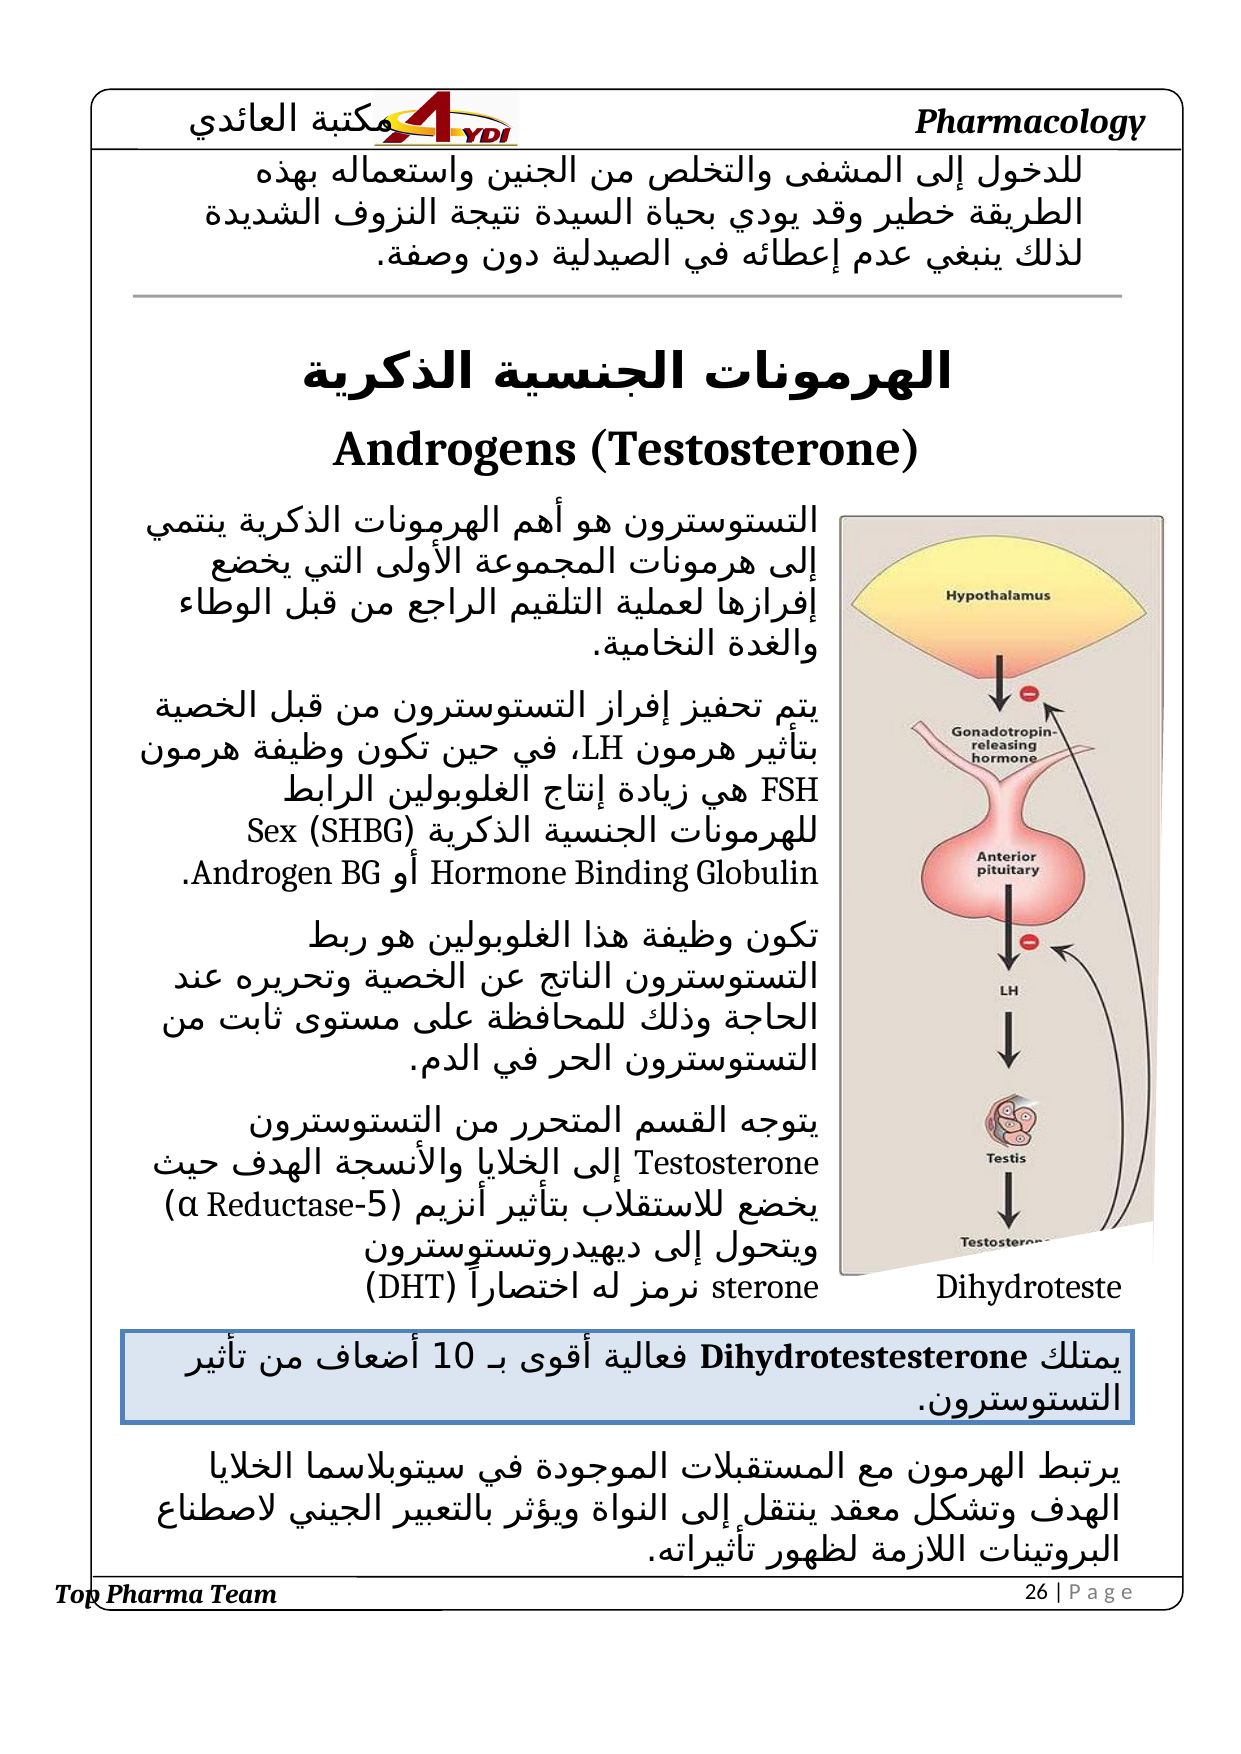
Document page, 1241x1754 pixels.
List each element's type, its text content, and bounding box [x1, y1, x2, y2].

text يتوجه القسم المتحرر من التستوسترون Testosterone إلى الخلايا والأنسجة الهدف حيث يخضع للاستقلاب بتأثير أنزيم (5-α Reductase) ويتحول إلى ديهيدروتستوسترون Dihydrotestesterone نرمز له اختصاراً (DHT) [133, 1100, 1122, 1308]
text التستوسترون هو أهم الهرمونات الذكرية ينتمي إلى هرمونات المجموعة الأولى التي يخضع إفرازها لعملية التلقيم الراجع من قبل الوطاء والغدة النخامية. [133, 499, 1122, 664]
text تكون وظيفة هذا الغلوبولين هو ربط التستوسترون الناتج عن الخصية وتحريره عند الحاجة وذلك للمحافظة على مستوى ثابت من التستوسترون الحر في الدم. [133, 914, 838, 1079]
text الهرمونات الجنسية الذكرية [133, 342, 1122, 400]
picture [372, 91, 520, 148]
picture [838, 514, 1168, 1276]
text يمتلك Dihydrotestesterone فعالية أقوى بـ 10 أضعاف من تأثير التستوسترون. [125, 1333, 1130, 1420]
text يتم تحفيز إفراز التستوسترون من قبل الخصية بتأثير هرمون LH، في حين تكون وظيفة هرمون FSH هي زيادة إنتاج الغلوبولين الرابط للهرمونات الجنسية الذكرية (SHBG) Sex Hormone Binding Globulin أو Androgen BG. [133, 685, 838, 893]
text يرتبط الهرمون مع المستقبلات الموجودة في سيتوبلاسما الخلايا الهدف وتشكل معقد ينتقل إلى النواة ويؤثر بالتعبير الجيني لاصطناع البروتينات اللازمة لظهور تأثيراته. [133, 1446, 1122, 1570]
text Androgens (Testosterone) [133, 421, 1122, 478]
